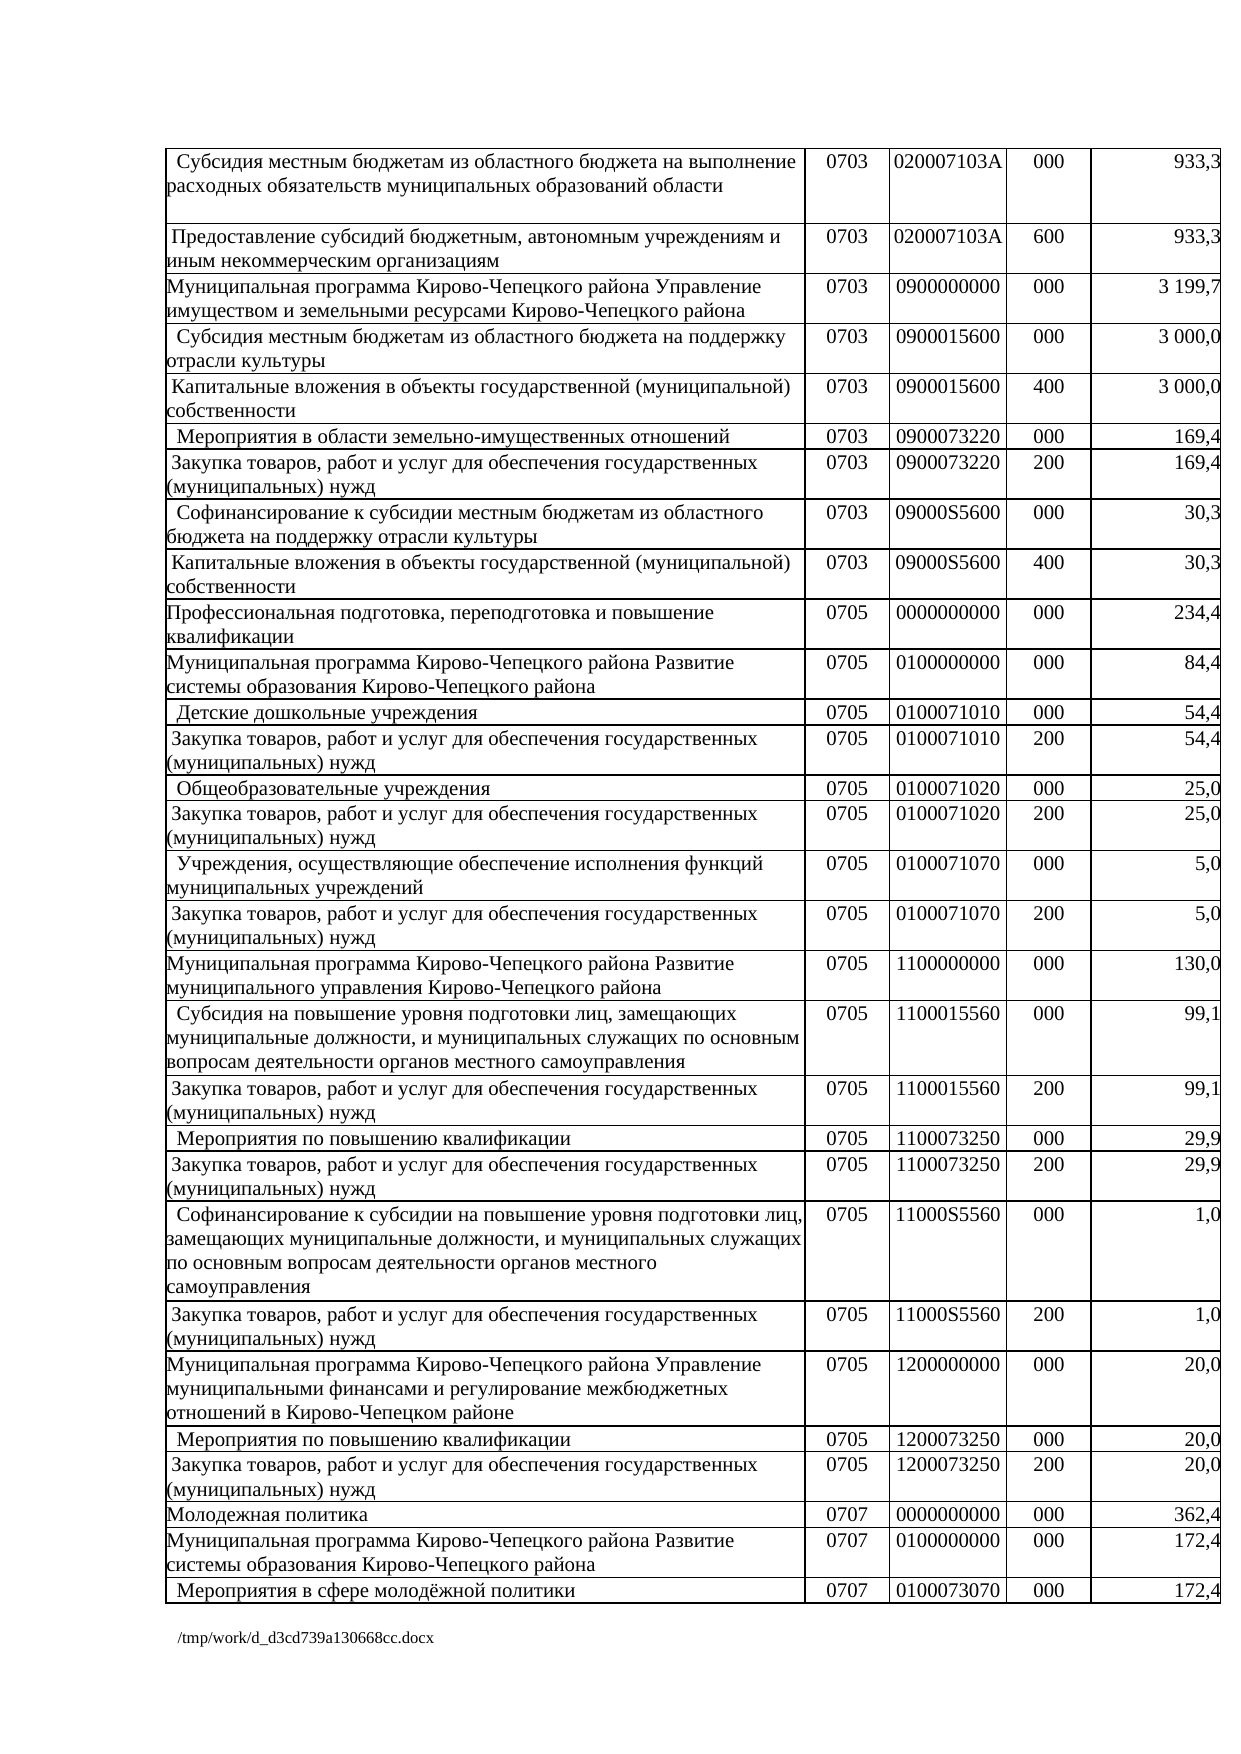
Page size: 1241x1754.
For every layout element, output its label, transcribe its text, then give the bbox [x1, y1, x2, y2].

table_cell 1200073250 [890, 1452, 1006, 1501]
table_cell 0703 [806, 500, 889, 548]
table_cell 3 199,7 [1092, 274, 1220, 323]
table_cell 20,0 [1092, 1352, 1220, 1425]
table_cell 000 [1007, 274, 1090, 323]
table_cell 1,0 [1092, 1202, 1220, 1300]
table_cell 0707 [806, 1578, 889, 1602]
table_cell 0705 [806, 600, 889, 648]
table_cell 0900073220 [890, 450, 1006, 498]
table_cell 54,4 [1092, 726, 1220, 774]
table_cell 0900073220 [890, 424, 1006, 448]
table_cell 200 [1007, 801, 1090, 849]
table_cell 020007103A [890, 224, 1006, 273]
table_cell Муниципальная программа Кирово-Чепецкого района Развитие системы образования Кирово-Чепецкого района [167, 650, 804, 698]
table_cell 130,0 [1092, 951, 1220, 999]
table_cell Молодежная политика [167, 1502, 804, 1526]
table_cell 1100015560 [890, 1076, 1006, 1124]
table_cell 000 [1007, 1502, 1090, 1526]
table_cell 200 [1007, 901, 1090, 949]
table_cell Софинансирование к субсидии на повышение уровня подготовки лиц, замещающих муниципальные должности, и муниципальных служащих по основным вопросам деятельности органов местного самоуправления [167, 1202, 804, 1300]
table_cell 933,3 [1092, 224, 1220, 273]
table_cell 0703 [806, 450, 889, 498]
table_cell 25,0 [1092, 801, 1220, 849]
table_cell 1200073250 [890, 1427, 1006, 1451]
table_cell 0703 [806, 424, 889, 448]
table_cell Закупка товаров, работ и услуг для обеспечения государственных (муниципальных) нужд [167, 1076, 804, 1124]
table_cell 99,1 [1092, 1076, 1220, 1124]
table_cell 20,0 [1092, 1452, 1220, 1501]
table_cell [167, 224, 804, 273]
table_cell 000 [1007, 1528, 1090, 1576]
table_cell 000 [1007, 600, 1090, 648]
table_cell 169,4 [1092, 450, 1220, 498]
table_cell 54,4 [1092, 700, 1220, 724]
table_cell 11000S5560 [890, 1202, 1006, 1300]
table_cell 0705 [806, 1001, 889, 1074]
table_cell 0100071070 [890, 901, 1006, 949]
table_cell 0705 [806, 776, 889, 799]
table_cell 29,9 [1092, 1152, 1220, 1200]
table_cell Учреждения, осуществляющие обеспечение исполнения функций муниципальных учреждений [167, 851, 804, 899]
table_cell 25,0 [1092, 776, 1220, 799]
table_cell 1,0 [1092, 1302, 1220, 1350]
table_cell 11000S5560 [890, 1302, 1006, 1350]
table_cell 000 [1007, 1202, 1090, 1300]
table_cell 933,3 [1092, 149, 1220, 223]
table_cell 000 [1007, 324, 1090, 373]
table_cell 0705 [806, 1452, 889, 1501]
table_cell Мероприятия в сфере молодёжной политики [167, 1578, 804, 1602]
table_cell 0707 [806, 1502, 889, 1526]
table_cell Профессиональная подготовка, переподготовка и повышение квалификации [167, 600, 804, 648]
table_cell 0705 [806, 1352, 889, 1425]
table_cell Детские дошкольные учреждения [167, 700, 804, 724]
table_cell 5,0 [1092, 901, 1220, 949]
table_cell 0703 [806, 224, 889, 273]
table_cell 172,4 [1092, 1528, 1220, 1576]
table_cell 0703 [806, 374, 889, 423]
table_cell 200 [1007, 726, 1090, 774]
table_cell 5,0 [1092, 851, 1220, 899]
table_cell 0100071020 [890, 776, 1006, 799]
table_cell 000 [1007, 424, 1090, 448]
table_cell 000 [1007, 149, 1090, 223]
table_cell Муниципальная программа Кирово-Чепецкого района Развитие муниципального управления Кирово-Чепецкого района [167, 951, 804, 999]
table_cell Закупка товаров, работ и услуг для обеспечения государственных (муниципальных) нужд [167, 726, 804, 774]
table_cell 3 000,0 [1092, 324, 1220, 373]
table_cell 0900000000 [890, 274, 1006, 323]
table_cell 0705 [806, 650, 889, 698]
table_cell 09000S5600 [890, 500, 1006, 548]
table_cell 000 [1007, 1427, 1090, 1451]
table_cell 0703 [806, 274, 889, 323]
table_cell 400 [1007, 374, 1090, 423]
table_cell 30,3 [1092, 550, 1220, 598]
table_cell Закупка товаров, работ и услуг для обеспечения государственных (муниципальных) нужд [167, 801, 804, 849]
table_cell 0100071070 [890, 851, 1006, 899]
table_cell 0705 [806, 1126, 889, 1150]
table_cell 0705 [806, 1202, 889, 1300]
table_cell 0100071020 [890, 801, 1006, 849]
table_cell 0707 [806, 1528, 889, 1576]
table_cell 1100073250 [890, 1152, 1006, 1200]
table_cell 99,1 [1092, 1001, 1220, 1074]
table_cell Закупка товаров, работ и услуг для обеспечения государственных (муниципальных) нужд [167, 1152, 804, 1200]
table_cell 0705 [806, 901, 889, 949]
table_cell 0703 [806, 149, 889, 223]
table_cell 200 [1007, 450, 1090, 498]
table_cell Общеобразовательные учреждения [167, 776, 804, 799]
table_cell 0705 [806, 1427, 889, 1451]
table_cell 200 [1007, 1152, 1090, 1200]
table_cell 000 [1007, 650, 1090, 698]
table_cell 234,4 [1092, 600, 1220, 648]
table_cell Субсидия на повышение уровня подготовки лиц, замещающих муниципальные должности, и муниципальных служащих по основным вопросам деятельности органов местного самоуправления [167, 1001, 804, 1074]
table_cell 1100073250 [890, 1126, 1006, 1150]
table_cell 0705 [806, 726, 889, 774]
table_cell 1200000000 [890, 1352, 1006, 1425]
table_cell Закупка товаров, работ и услуг для обеспечения государственных (муниципальных) нужд [167, 1302, 804, 1350]
table_cell 000 [1007, 1126, 1090, 1150]
table_cell 0000000000 [890, 600, 1006, 648]
table_cell 000 [1007, 776, 1090, 799]
table_cell 0900015600 [890, 374, 1006, 423]
table_cell 600 [1007, 224, 1090, 273]
table_cell 400 [1007, 550, 1090, 598]
table_cell 09000S5600 [890, 550, 1006, 598]
table_cell 200 [1007, 1452, 1090, 1501]
table_cell 0100071010 [890, 700, 1006, 724]
table_cell 200 [1007, 1302, 1090, 1350]
table_cell 000 [1007, 1001, 1090, 1074]
table_cell 200 [1007, 1076, 1090, 1124]
table_cell 0705 [806, 700, 889, 724]
table_cell 0705 [806, 1302, 889, 1350]
table_cell 84,4 [1092, 650, 1220, 698]
table_cell Муниципальная программа Кирово-Чепецкого района Управление имуществом и земельными ресурсами Кирово-Чепецкого района [167, 274, 804, 323]
table_cell 0705 [806, 851, 889, 899]
table_cell 0100000000 [890, 650, 1006, 698]
table_cell Мероприятия в области земельно-имущественных отношений [167, 424, 804, 448]
table_cell 29,9 [1092, 1126, 1220, 1150]
table_cell Закупка товаров, работ и услуг для обеспечения государственных (муниципальных) нужд [167, 450, 804, 498]
table_cell 1100015560 [890, 1001, 1006, 1074]
table_cell Мероприятия по повышению квалификации [167, 1427, 804, 1451]
table_cell 0100073070 [890, 1578, 1006, 1602]
table_cell Муниципальная программа Кирово-Чепецкого района Развитие системы образования Кирово-Чепецкого района [167, 1528, 804, 1576]
table_cell Закупка товаров, работ и услуг для обеспечения государственных (муниципальных) нужд [167, 901, 804, 949]
table_cell Капитальные вложения в объекты государственной (муниципальной) собственности [167, 374, 804, 423]
table_cell 0705 [806, 951, 889, 999]
table_cell 0000000000 [890, 1502, 1006, 1526]
table_cell 0705 [806, 801, 889, 849]
table_cell 1100000000 [890, 951, 1006, 999]
table_cell 000 [1007, 500, 1090, 548]
table_cell 000 [1007, 1352, 1090, 1425]
table_cell Капитальные вложения в объекты государственной (муниципальной) собственности [167, 550, 804, 598]
table_cell 172,4 [1092, 1578, 1220, 1602]
table_cell 000 [1007, 1578, 1090, 1602]
table_cell Софинансирование к субсидии местным бюджетам из областного бюджета на поддержку отрасли культуры [167, 500, 804, 548]
table_cell 000 [1007, 951, 1090, 999]
table_cell 020007103A [890, 149, 1006, 223]
table_cell 000 [1007, 700, 1090, 724]
table_cell 362,4 [1092, 1502, 1220, 1526]
table_cell 0100071010 [890, 726, 1006, 774]
table_cell Закупка товаров, работ и услуг для обеспечения государственных (муниципальных) нужд [167, 1452, 804, 1501]
table_cell 0705 [806, 1076, 889, 1124]
table_cell Муниципальная программа Кирово-Чепецкого района Управление муниципальными финансами и регулирование межбюджетных отношений в Кирово-Чепецком районе [167, 1352, 804, 1425]
table_cell 0900015600 [890, 324, 1006, 373]
table_cell 3 000,0 [1092, 374, 1220, 423]
table_cell 000 [1007, 851, 1090, 899]
table_cell 0705 [806, 1152, 889, 1200]
table_cell 169,4 [1092, 424, 1220, 448]
table_cell Мероприятия по повышению квалификации [167, 1126, 804, 1150]
table_cell Субсидия местным бюджетам из областного бюджета на поддержку отрасли культуры [167, 324, 804, 373]
table_cell 0100000000 [890, 1528, 1006, 1576]
table_cell 20,0 [1092, 1427, 1220, 1451]
table_cell 0703 [806, 324, 889, 373]
table_cell 0703 [806, 550, 889, 598]
table_cell 30,3 [1092, 500, 1220, 548]
table_cell Субсидия местным бюджетам из областного бюджета на выполнение расходных обязательств муниципальных образований области [167, 149, 804, 223]
